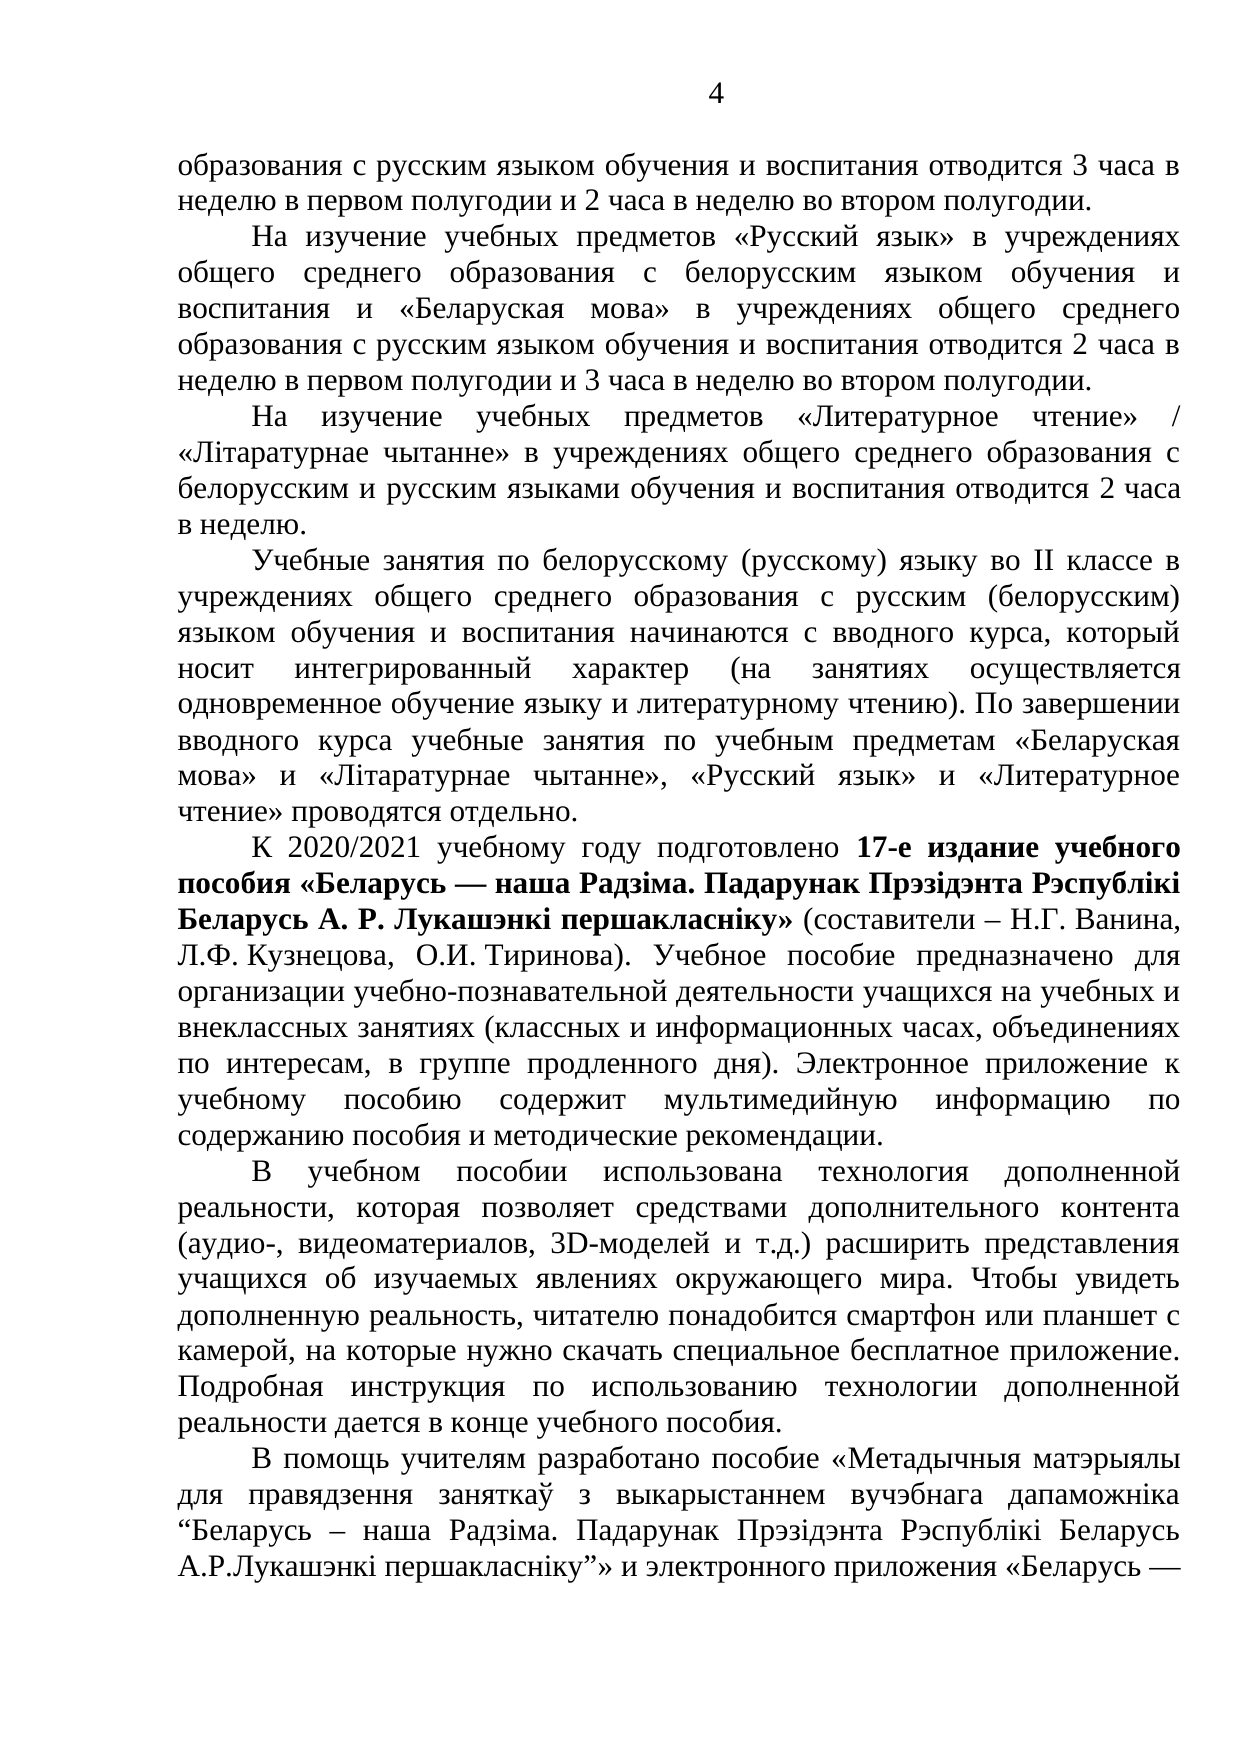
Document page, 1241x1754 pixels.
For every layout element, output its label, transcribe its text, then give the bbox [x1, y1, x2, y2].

text На изучение учебных предметов «Литературное чтение» / «Літаратурнае чытанне» в учреждениях общего среднего образования с белорусским и русским языками обучения и воспитания отводится 2 часа в неделю. [177, 397, 1181, 541]
text На изучение учебных предметов «Русский язык» в учреждениях общего среднего образования с белорусским языком обучения и воспитания и «Беларуская мова» в учреждениях общего среднего образования с русским языком обучения и воспитания отводится 2 часа в неделю в первом полугодии и 3 часа в неделю во втором полугодии. [177, 218, 1181, 397]
text Учебные занятия по белорусскому (русскому) языку во II классе в учреждениях общего среднего образования с русским (белорусским) языком обучения и воспитания начинаются с вводного курса, который носит интегрированный характер (на занятиях осуществляется одновременное обучение языку и литературному чтению). По завершении вводного курса учебные занятия по учебным предметам «Беларуская мова» и «Літаратурнае чытанне», «Русский язык» и «Литературное чтение» проводятся отдельно. [177, 541, 1181, 828]
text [177, 146, 1181, 218]
text В учебном пособии использована технология дополненной реальности, которая позволяет средствами дополнительного контента (аудио-, видеоматериалов, 3D-моделей и т.д.) расширить представления учащихся об изучаемых явлениях окружающего мира. Чтобы увидеть дополненную реальность, читателю понадобится смартфон или планшет с камерой, на которые нужно скачать специальное бесплатное приложение. Подробная инструкция по использованию технологии дополненной реальности дается в конце учебного пособия. [177, 1152, 1181, 1439]
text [177, 1439, 1181, 1583]
text К 2020/2021 учебному году подготовлено 17-е издание учебного пособия «Беларусь — наша Радзіма. Падарунак Прэзідэнта Рэспублікі Беларусь А. Р. Лукашэнкі першакласніку» (составители – Н.Г. Ванина, Л.Ф. Кузнецова, О.И. Тиринова). Учебное пособие предназначено для организации учебно-познавательной деятельности учащихся на учебных и внеклассных занятиях (классных и информационных часах, объединениях по интересам, в группе продленного дня). Электронное приложение к учебному пособию содержит мультимедийную информацию по содержанию пособия и методические рекомендации. [177, 828, 1181, 1152]
